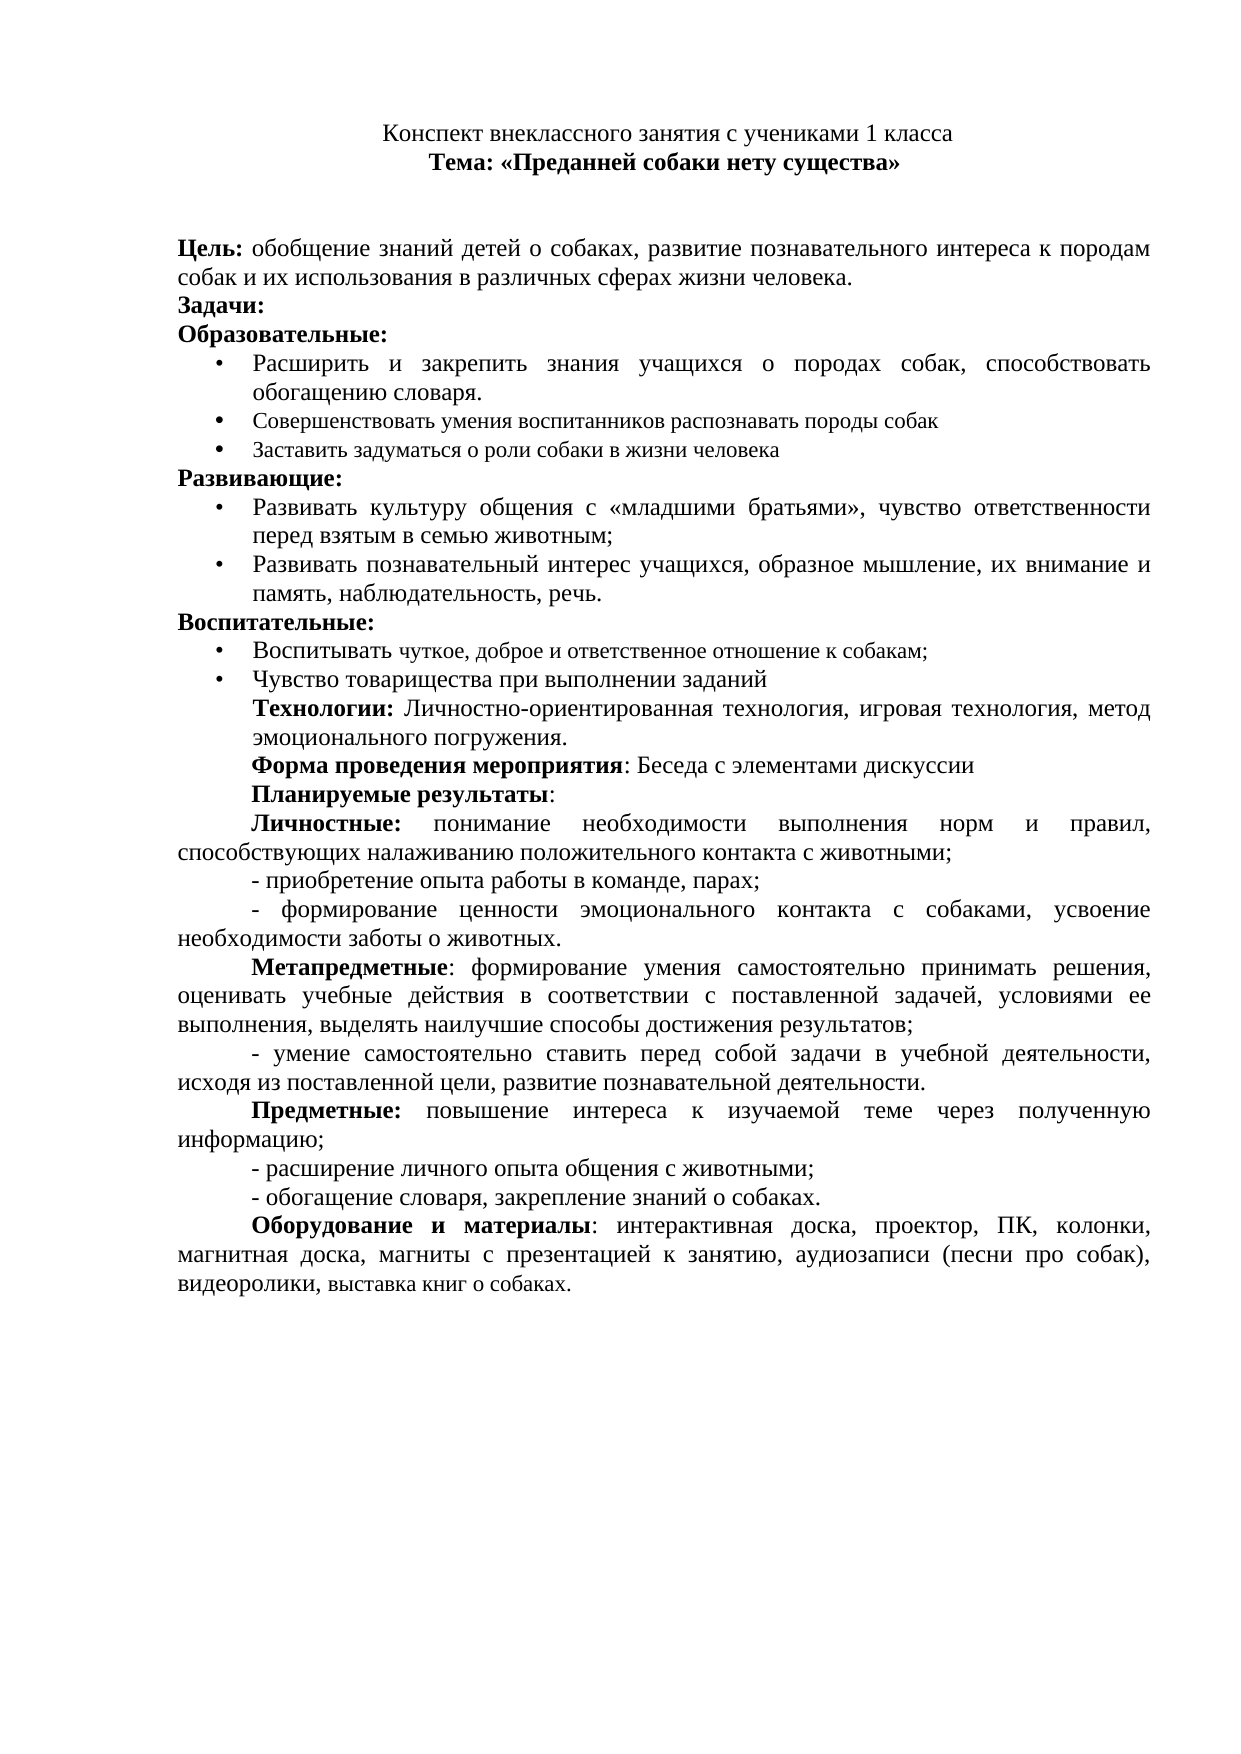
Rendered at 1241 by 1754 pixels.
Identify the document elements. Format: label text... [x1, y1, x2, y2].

text Образовательные: [177, 319, 1152, 348]
list Совершенствовать умения воспитанников распознавать породы собак [215, 406, 1152, 434]
text Планируемые результаты: [177, 779, 1152, 808]
text Развивающие: [177, 463, 1152, 492]
text Оборудование и материалы: интерактивная доска, проектор, ПК, колонки, магнитная доска, магниты с презентацией к занятию, аудиозаписи (песни про собак), видеоролики, выставка книг о собаках. [177, 1211, 1152, 1297]
list Чувство товарищества при выполнении заданий [215, 664, 1152, 693]
list Заставить задуматься о роли собаки в жизни человека [215, 434, 1152, 463]
text Конспект внеклассного занятия с учениками 1 класса [177, 118, 1152, 147]
text - умение самостоятельно ставить перед собой задачи в учебной деятельности, исходя из поставленной цели, развитие познавательной деятельности. [177, 1038, 1152, 1096]
text - обогащение словаря, закрепление знаний о собаках. [177, 1182, 1152, 1211]
list Развивать культуру общения с «младшими братьями», чувство ответственности перед взятым в семью животным; [215, 492, 1152, 549]
text Технологии: Личностно-ориентированная технология, игровая технология, метод эмоционального погружения. [252, 693, 1152, 751]
text Личностные: понимание необходимости выполнения норм и правил, способствующих налаживанию положительного контакта с животными; [177, 808, 1152, 866]
text Предметные: повышение интереса к изучаемой теме через полученную информацию; [177, 1096, 1152, 1153]
text Задачи: [177, 291, 1152, 319]
list Развивать познавательный интерес учащихся, образное мышление, их внимание и память, наблюдательность, речь. [215, 549, 1152, 607]
text - приобретение опыта работы в команде, парах; [177, 866, 1152, 894]
text - расширение личного опыта общения с животными; [177, 1153, 1152, 1182]
list Расширить и закрепить знания учащихся о породах собак, способствовать обогащению словаря. [215, 348, 1152, 406]
text Форма проведения мероприятия: Беседа с элементами дискуссии [177, 751, 1152, 779]
text Тема: «Преданней собаки нету существа» [177, 147, 1152, 176]
text Цель: обобщение знаний детей о собаках, развитие познавательного интереса к породам собак и их использования в различных сферах жизни человека. [177, 233, 1152, 291]
text Воспитательные: [177, 607, 1152, 636]
text - формирование ценности эмоционального контакта с собаками, усвоение необходимости заботы о животных. [177, 894, 1152, 952]
list Воспитывать чуткое, доброе и ответственное отношение к собакам; [215, 636, 1152, 664]
text Метапредметные: формирование умения самостоятельно принимать решения, оценивать учебные действия в соответствии с поставленной задачей, условиями ее выполнения, выделять наилучшие способы достижения результатов; [177, 952, 1152, 1038]
